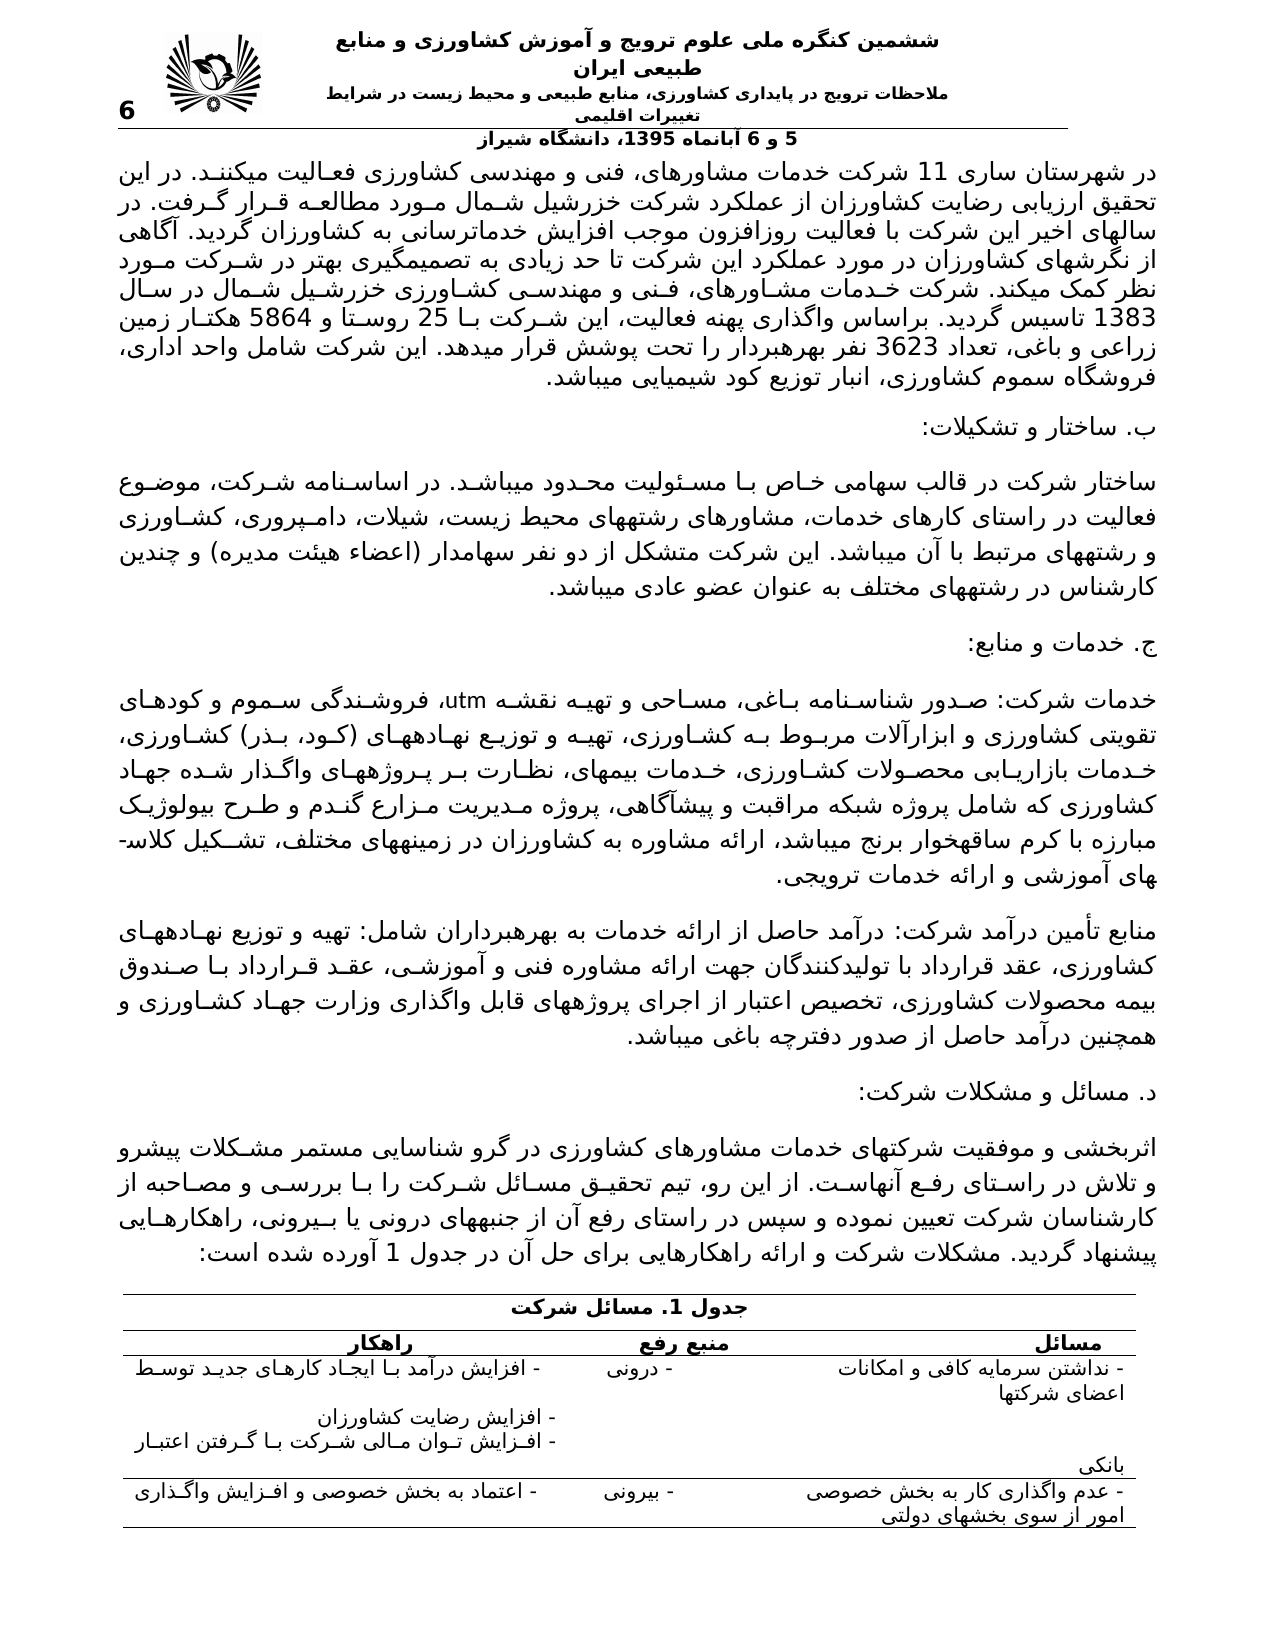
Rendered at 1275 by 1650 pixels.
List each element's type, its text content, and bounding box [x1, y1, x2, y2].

text خدمات شرکت: صدور شناسنامه باغی، مساحی و تهیه نقشه utm، فروشندگی سموم و کودهای تقویتی کشاورزی و ابزارآلات مربوط به کشاورزی، تهیه و توزیع نهادههای (کود، بذر) کشاورزی، خدمات بازاریابی محصولات کشاورزی، خدمات بیمهای، نظارت بر پروژههای واگذار شده جهاد کشاورزی که شامل پروژه شبکه مراقبت و پیشآگاهی، پروژه مدیریت مزارع گندم و طرح بیولوژیک مبارزه با کرم ساقهخوار برنج میباشد، ارائه مشاوره به کشاورزان در زمینههای مختلف، تشکیل کلاسهای آموزشی و ارائه خدمات ترویجی. [118, 684, 1157, 890]
table_cell - عدم واگذاری کار به بخش خصوصی - بیرونی - اعتماد به بخش خصوصی و افزایش واگذاری امور از سوی بخشهای دولتی [123, 1479, 1136, 1527]
text در شهرستان ساری 11 شرکت خدمات مشاورهای، فنی و مهندسی کشاورزی فعالیت میکنند. در این تحقیق ارزیابی رضایت کشاورزان از عملکرد شرکت خزرشیل شمال مورد مطالعه قرار گرفت. در سالهای اخیر این شرکت با فعالیت روزافزون موجب افزایش خدماترسانی به کشاورزان گردید. آگاهی از نگرشهای کشاورزان در مورد عملکرد این شرکت تا حد زیادی به تصمیمگیری بهتر در شرکت مورد نظر کمک میکند. شرکت خدمات مشاورهای، فنی و مهندسی کشاورزی خزرشیل شمال در سال 1383 تاسیس گردید. براساس واگذاری پهنه فعالیت، این شرکت با 25 روستا و 5864 هکتار زمین زراعی و باغی، تعداد 3623 نفر بهرهبردار را تحت پوشش قرار میدهد. این شرکت شامل واحد اداری، فروشگاه سموم کشاورزی، انبار توزیع کود شیمیایی میباشد. [118, 158, 1157, 391]
text اثربخشی و موفقیت شرکتهای خدمات مشاورهای کشاورزی در گرو شناسایی مستمر مشکلات پیشرو و تلاش در راستای رفع آنهاست. از این رو، تیم تحقیق مسائل شرکت را با بررسی و مصاحبه از کارشناسان شرکت تعیین نموده و سپس در راستای رفع آن از جنبههای درونی یا بیرونی، راهکارهایی پیشنهاد گردید. مشکلات شرکت و ارائه راهکارهایی برای حل آن در جدول 1 آورده شده است: [118, 1133, 1157, 1267]
text ساختار شرکت در قالب سهامی خاص با مسئولیت محدود میباشد. در اساسنامه شرکت، موضوع فعالیت در راستای کارهای خدمات، مشاورهای رشتههای محیط زیست، شیلات، دامپروری، کشاورزی و رشتههای مرتبط با آن میباشد. این شرکت متشکل از دو نفر سهامدار (اعضاء هیئت مدیره) و چندین کارشناس در رشتههای مختلف به عنوان عضو عادی میباشد. [118, 468, 1157, 602]
text د. مسائل و مشکلات شرکت: [118, 1077, 1157, 1106]
text ب. ساختار و تشکیلات: [118, 412, 1157, 441]
text منابع تأمین درآمد شرکت: درآمد حاصل از ارائه خدمات به بهرهبرداران شامل: تهیه و توزیع نهادههای کشاورزی، عقد قرارداد با تولیدکنندگان جهت ارائه مشاوره فنی و آموزشی، عقد قرارداد با صندوق بیمه محصولات کشاورزی، تخصیص اعتبار از اجرای پروژههای قابل واگذاری وزارت جهاد کشاورزی و همچنین درآمد حاصل از صدور دفترچه باغی میباشد. [118, 916, 1157, 1051]
table_cell - نداشتن سرمایه کافی و امکانات - درونی - افزایش درآمد با ایجاد کارهای جدید توسط اعضای شرکتها - افزایش رضایت کشاورزان - افزایش توان مالی شرکت با گرفتن اعتبار بانکی [123, 1356, 1136, 1478]
table_header جدول 1. مسائل شرکت [123, 1295, 1136, 1330]
table_cell مسائل منبع رفع راهکار [123, 1331, 1136, 1355]
text ج. خدمات و منابع: [118, 628, 1157, 658]
picture [164, 32, 263, 114]
